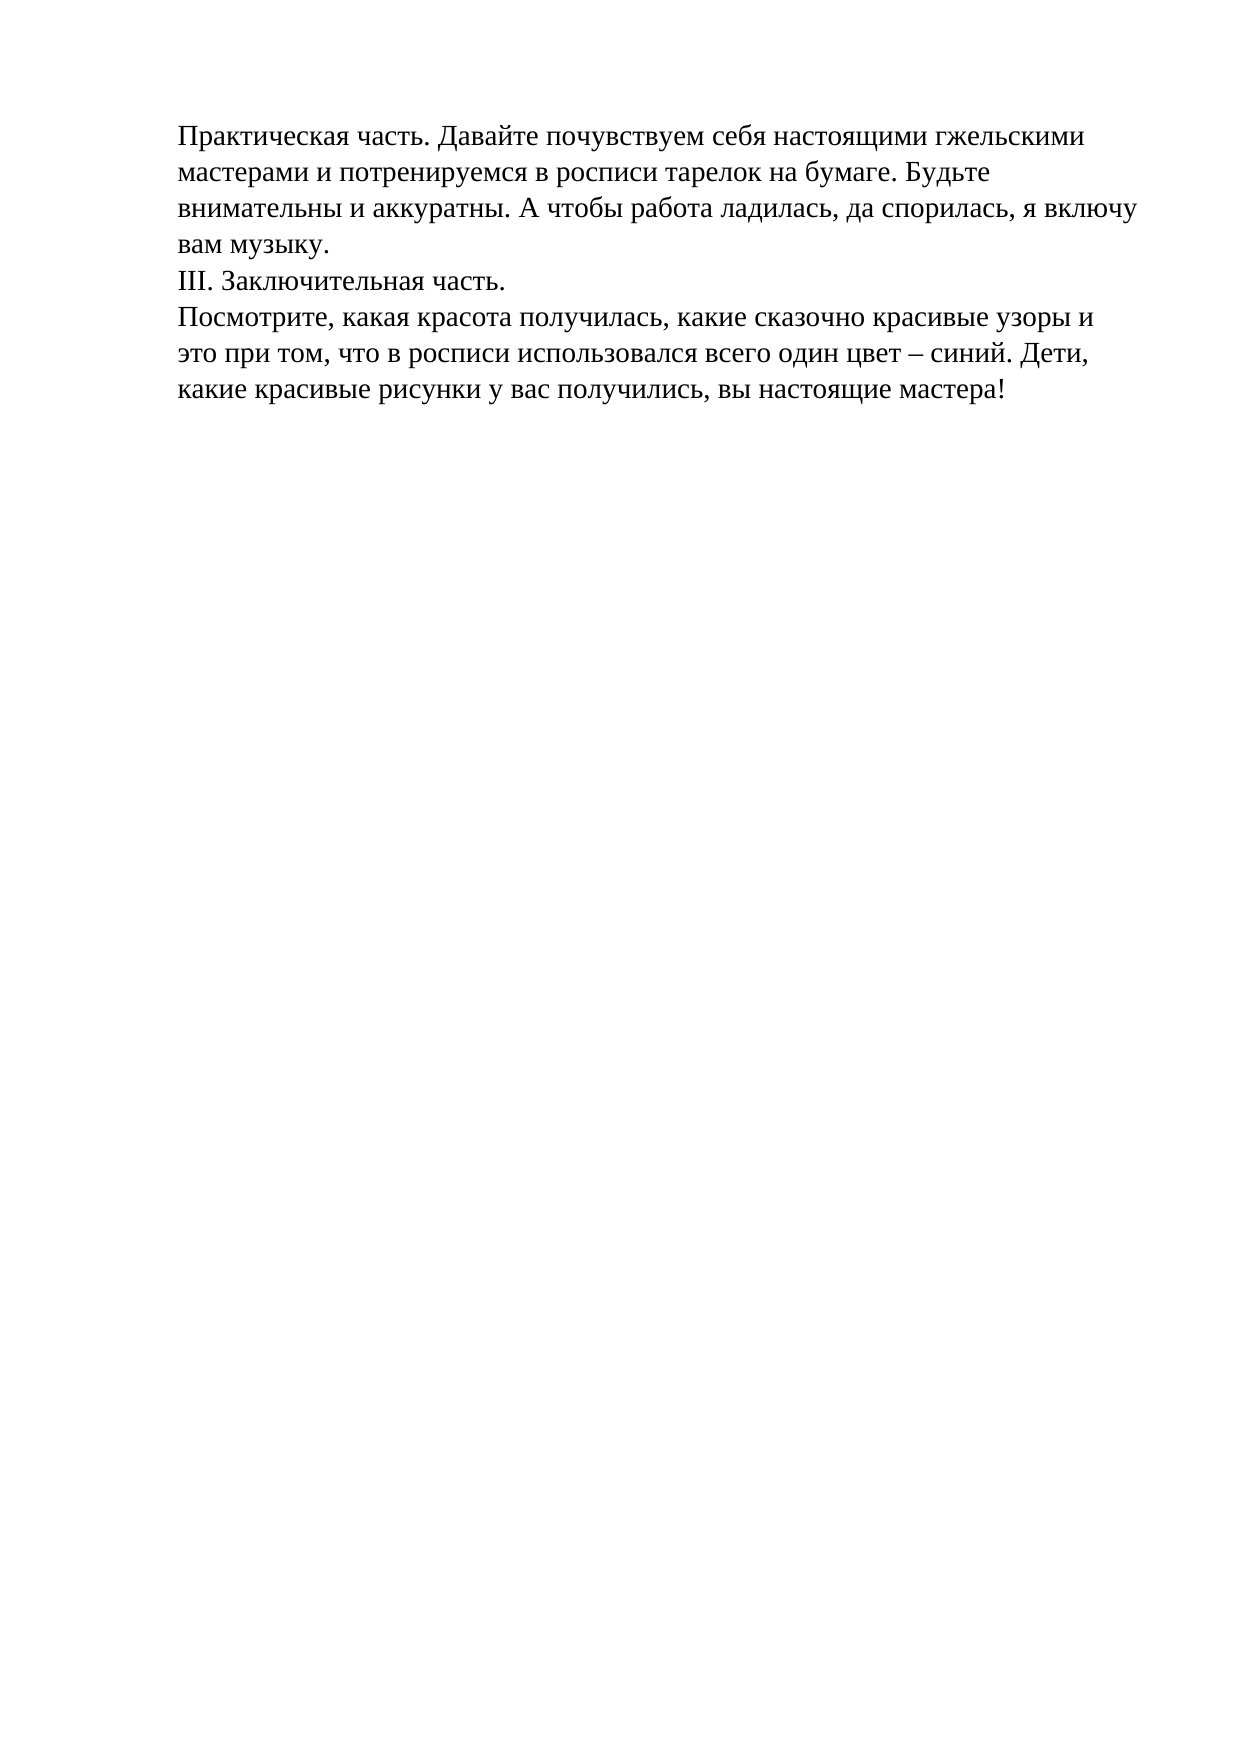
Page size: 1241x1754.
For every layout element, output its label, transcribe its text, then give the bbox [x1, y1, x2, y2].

text Практическая часть. Давайте почувствуем себя настоящими гжельскими мастерами и потренируемся в росписи тарелок на бумаге. Будьте внимательны и аккуратны. А чтобы работа ладилась, да спорилась, я включу вам музыку. [177, 118, 1152, 260]
text Посмотрите, какая красота получилась, какие сказочно красивые узоры и [177, 299, 1152, 332]
text III. Заключительная часть. [177, 263, 1152, 296]
text это при том, что в росписи использовался всего один цвет – синий. Дети, [177, 335, 1152, 368]
text какие красивые рисунки у вас получились, вы настоящие мастера! [177, 371, 1152, 405]
